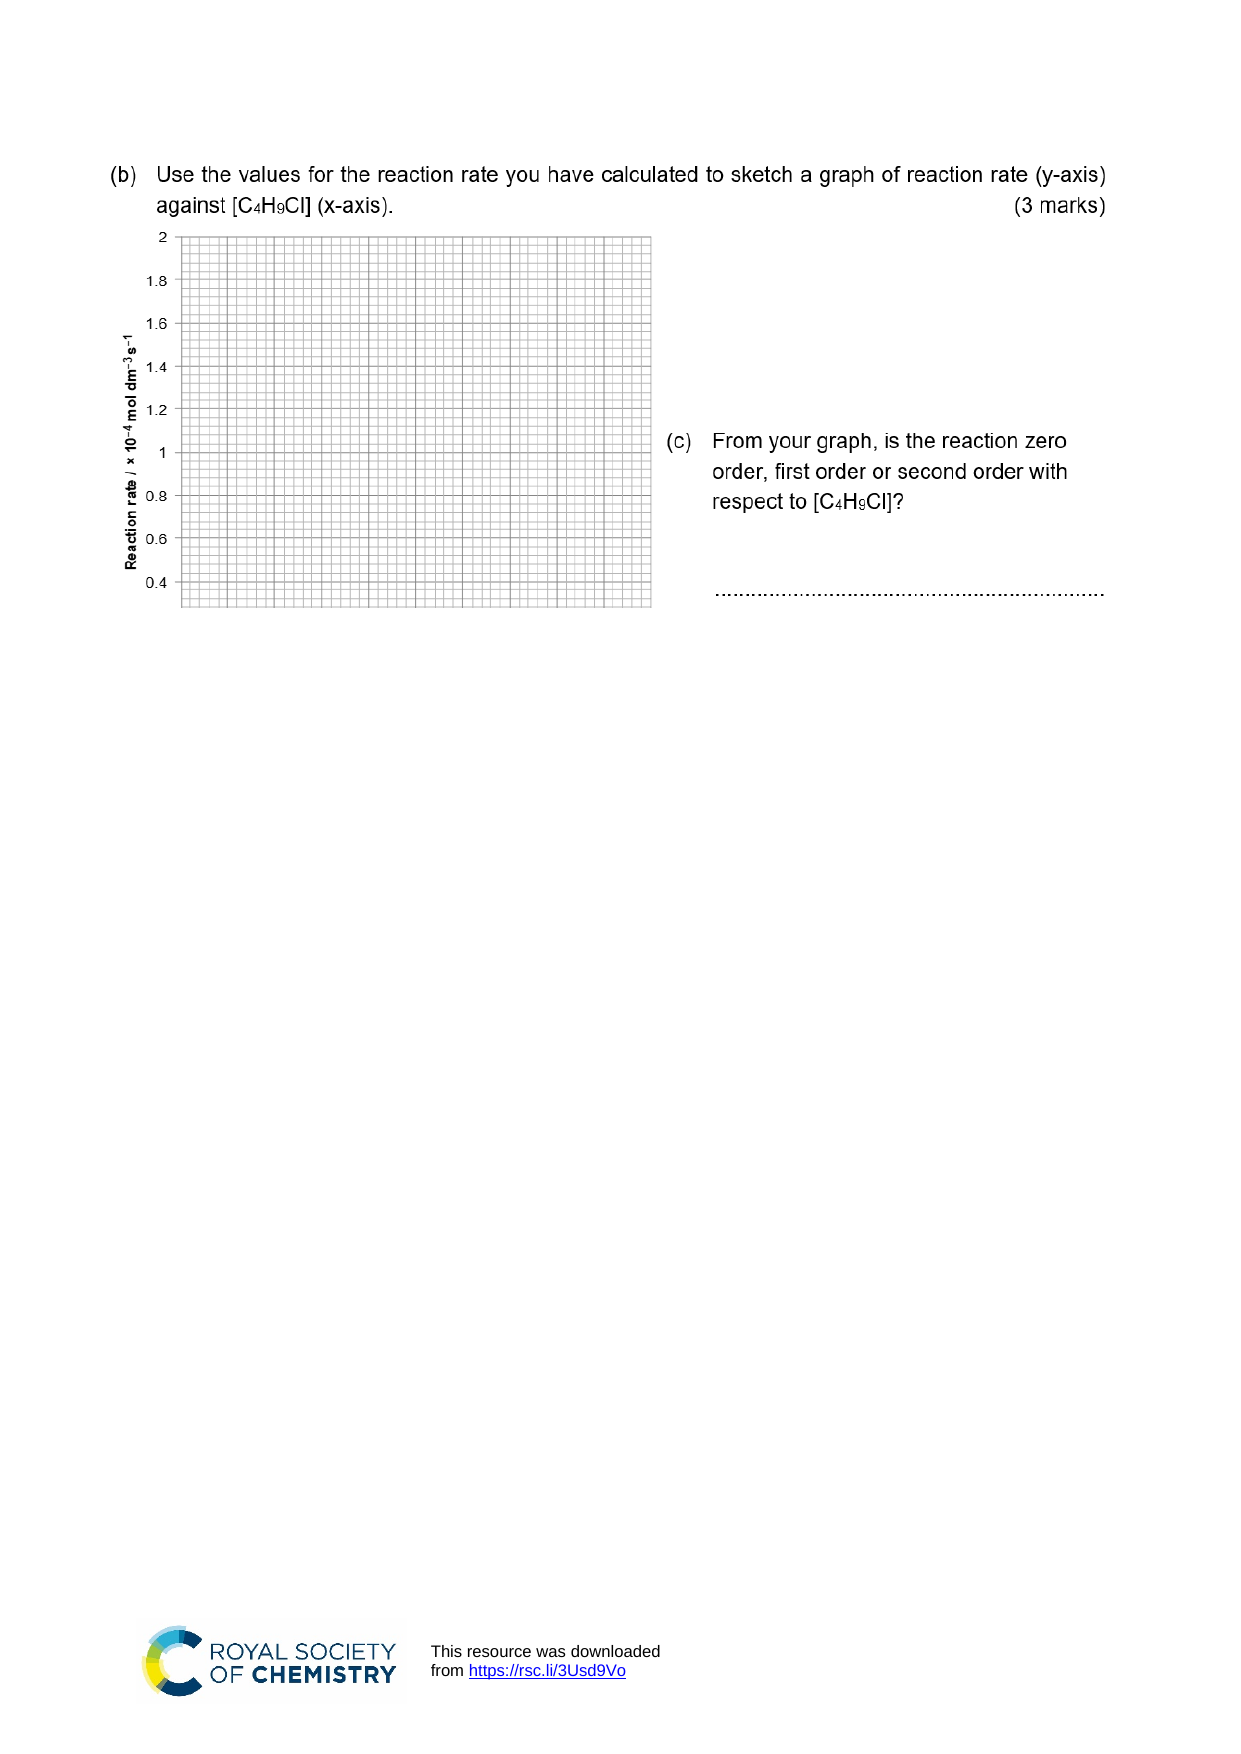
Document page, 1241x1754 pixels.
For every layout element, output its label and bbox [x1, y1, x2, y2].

picture [71, 150, 1165, 608]
picture [136, 1618, 407, 1704]
